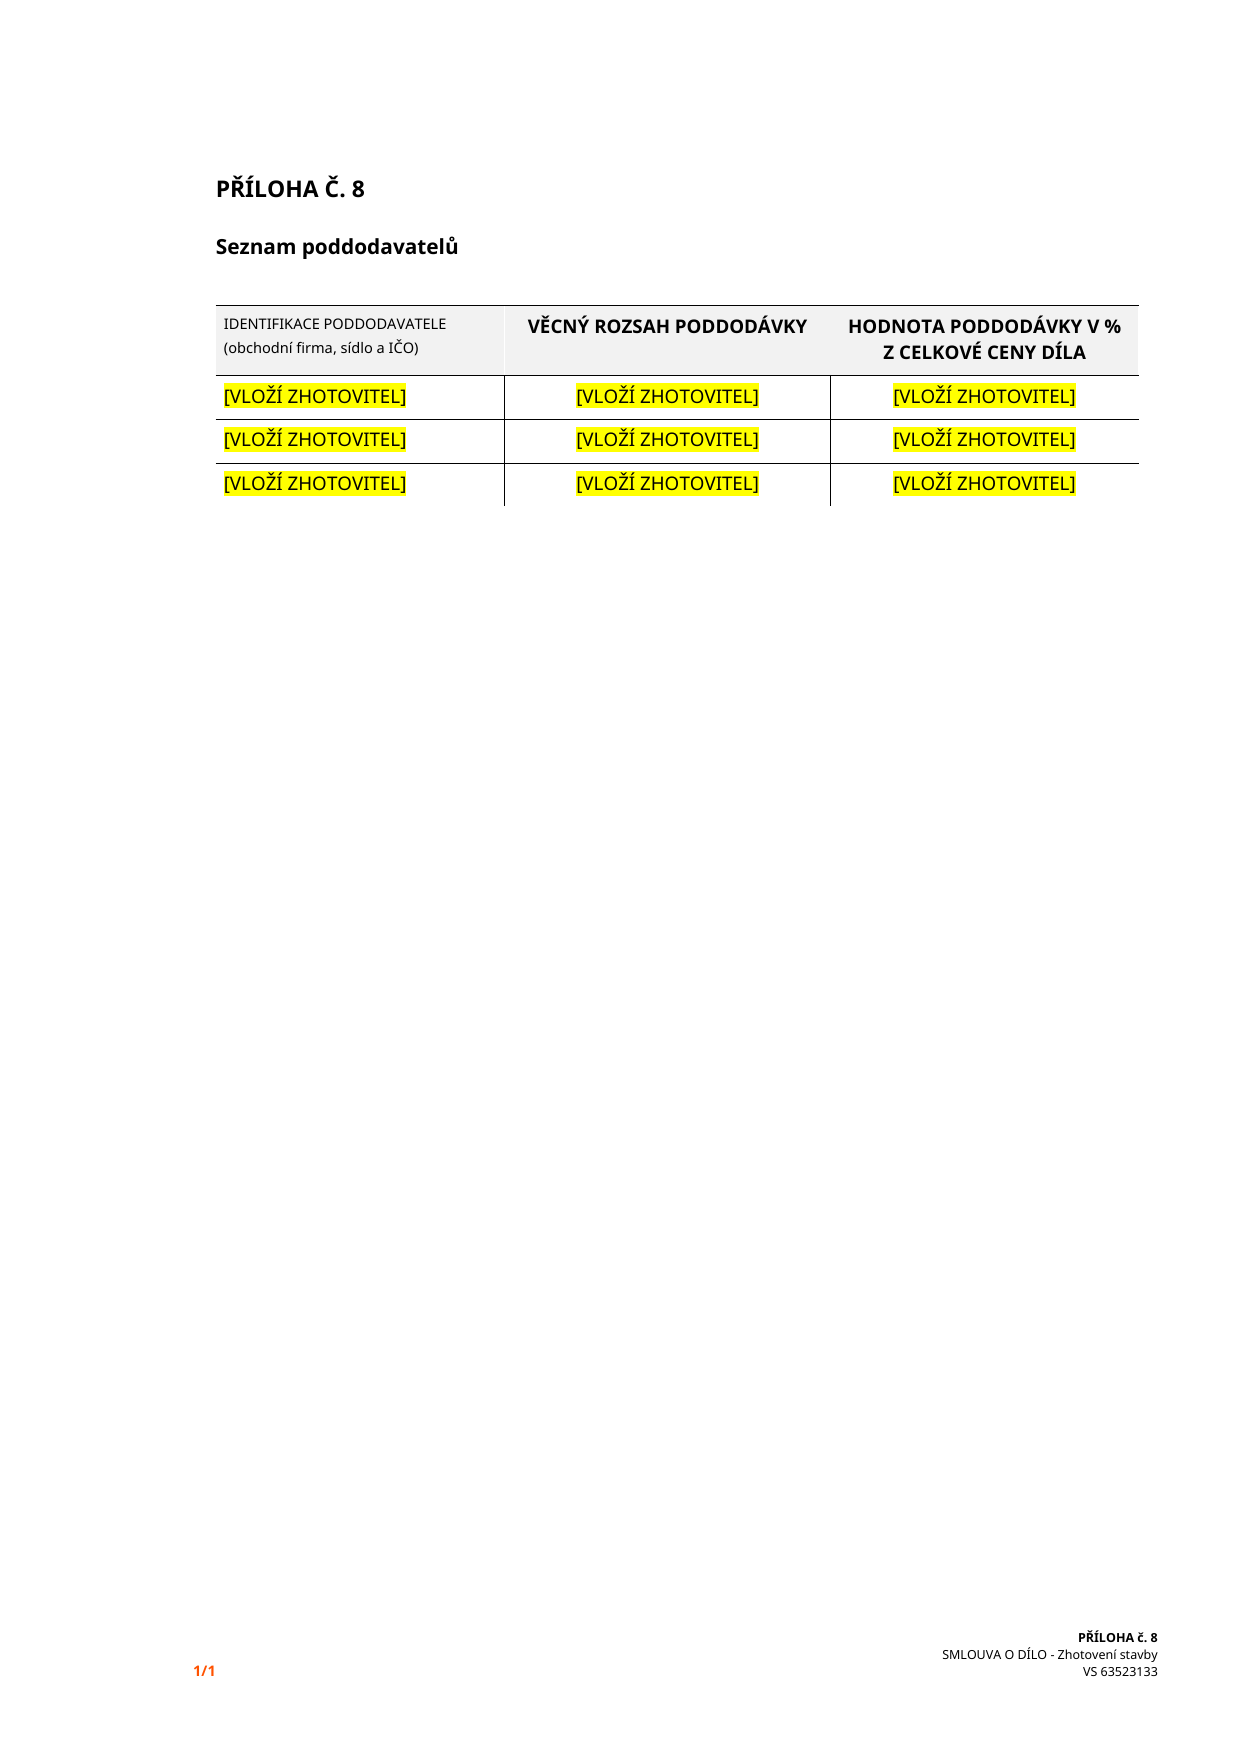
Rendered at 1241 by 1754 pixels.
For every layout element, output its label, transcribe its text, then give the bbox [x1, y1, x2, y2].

text Seznam poddodavatelů [216, 232, 1093, 260]
table_cell [VLOŽÍ ZHOTOVITEL] [831, 376, 1138, 418]
text Příloha č. 8 [216, 172, 1093, 204]
table_header VĚCNÝ ROZSAH PODDODÁVKY [505, 306, 830, 375]
table_cell [VLOŽÍ ZHOTOVITEL] [505, 464, 830, 506]
table_cell [VLOŽÍ ZHOTOVITEL] [831, 420, 1138, 462]
table_cell [VLOŽÍ ZHOTOVITEL] [505, 376, 830, 418]
table_cell [VLOŽÍ ZHOTOVITEL] [216, 420, 504, 462]
table_header HODNOTA PODDODÁVKY V % Z CELKOVÉ CENY DÍLA [830, 306, 1138, 375]
table_header IDENTIFIKACE PODDODAVATELE (obchodní firma, sídlo a IČO) [216, 306, 504, 375]
table_cell [VLOŽÍ ZHOTOVITEL] [505, 420, 830, 462]
table_cell [VLOŽÍ ZHOTOVITEL] [216, 464, 504, 506]
table_cell [VLOŽÍ ZHOTOVITEL] [831, 464, 1138, 506]
table_cell [VLOŽÍ ZHOTOVITEL] [216, 376, 504, 418]
